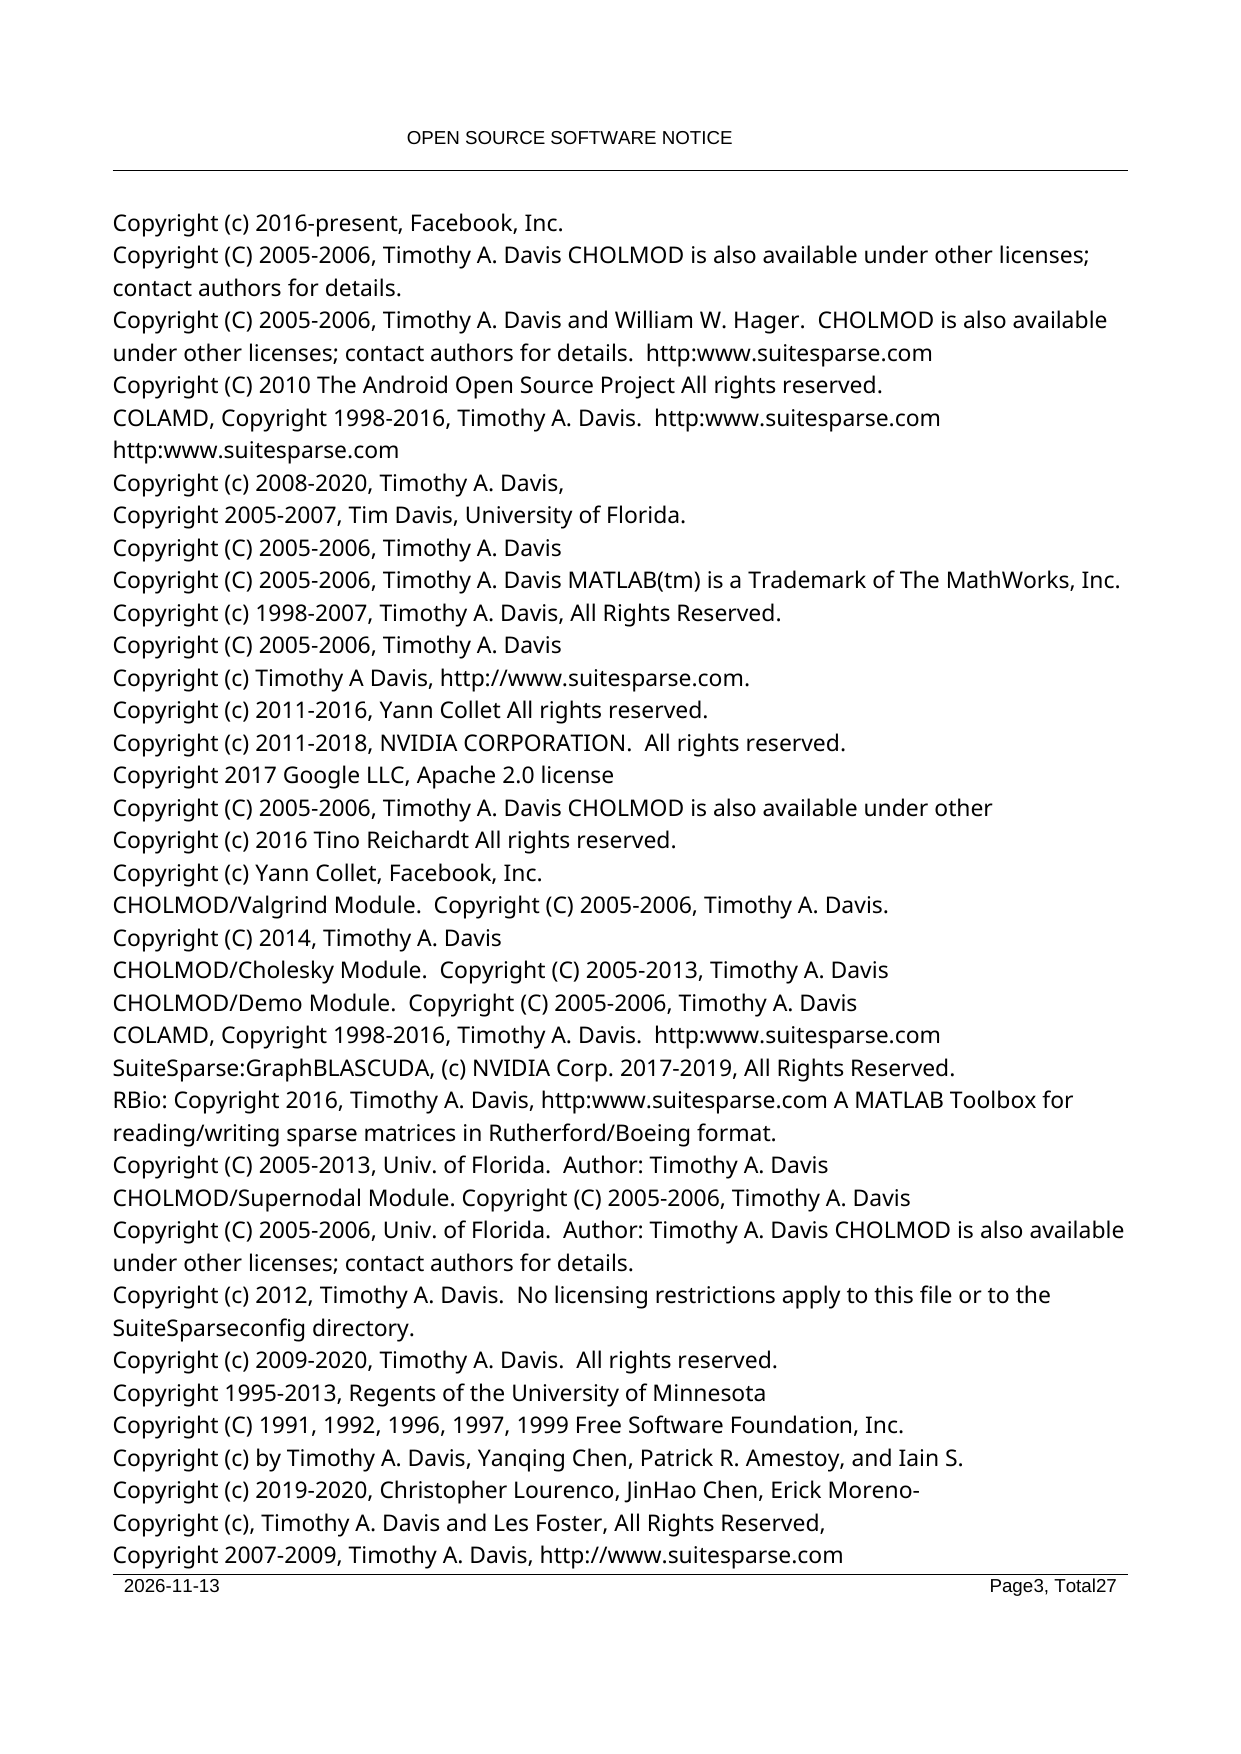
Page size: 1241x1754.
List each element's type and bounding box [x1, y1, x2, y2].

text [112, 206, 1128, 1571]
